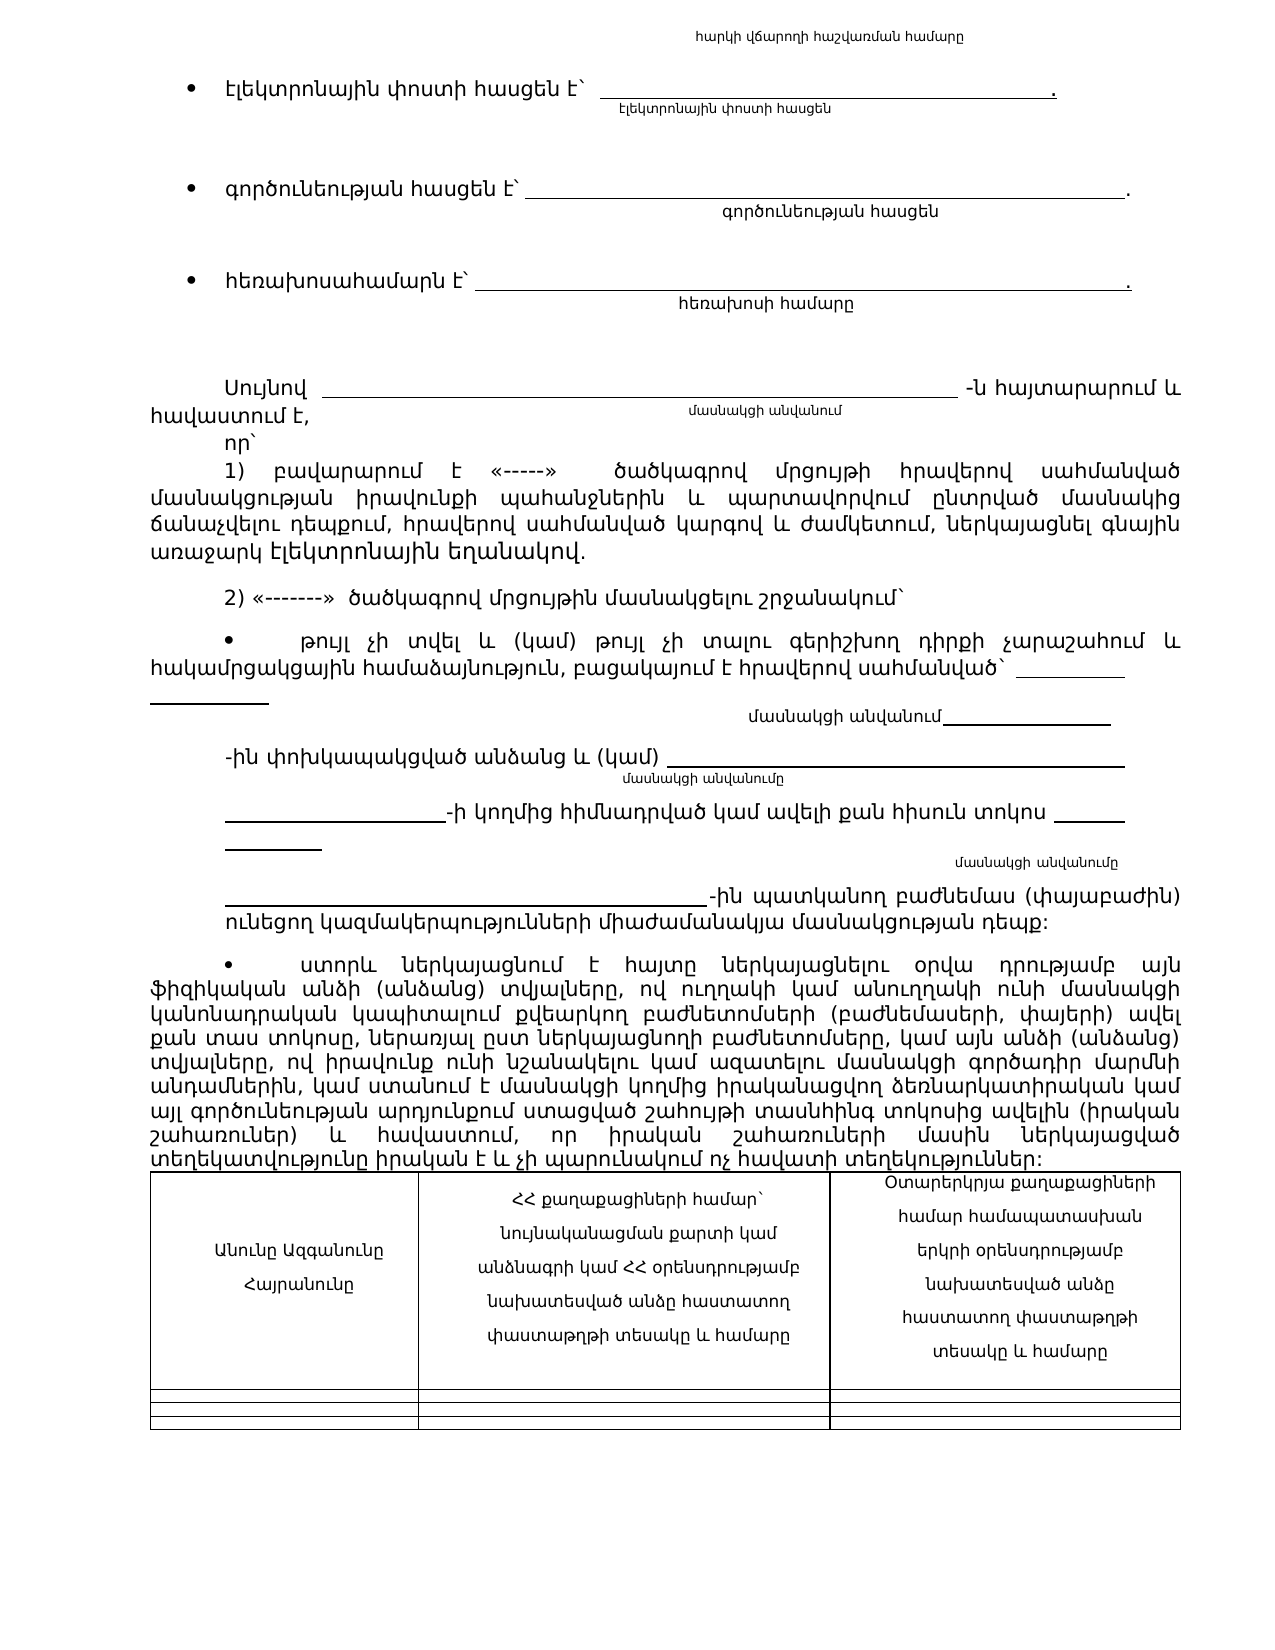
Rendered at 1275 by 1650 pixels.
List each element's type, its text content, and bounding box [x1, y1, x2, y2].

table_header Օտարերկրյա քաղաքացիների համար համապատասխան երկրի օրենսդրությամբ նախատեսված անձը հաստատող փաստաթղթի տեսակը և համարը [831, 1173, 1180, 1389]
table_cell [419, 1390, 829, 1402]
text մասնակցի անվանումը [225, 771, 1181, 798]
text էլեկտրոնային փոստի հասցեն [445, 102, 1181, 128]
list հեռախոսահամարն է՝ . [187, 269, 1181, 293]
table_cell [831, 1403, 1180, 1416]
text -ին պատկանող բաժնեմաս (փայաբաժին) ունեցող կազմակերպությունների միաժամանակյա մասնակցության դեպք: [225, 884, 1181, 934]
table_cell [151, 1403, 418, 1416]
text Սույնով -ն հայտարարում և հավաստում է, մասնակցի անվանում [150, 374, 1181, 429]
table_header ՀՀ քաղաքացիների համար` նույնականացման քարտի կամ անձնագրի կամ ՀՀ օրենսդրությամբ նախատեսված անձը հաստատող փաստաթղթի տեսակը և համարը [419, 1173, 829, 1389]
table_cell [419, 1417, 829, 1429]
text հարկի վճարողի հաշվառման համարը [150, 29, 1181, 56]
text որ՝ [150, 431, 1181, 456]
text 2) «-------» ծածկագրով մրցույթին մասնակցելու շրջանակում` [150, 584, 1181, 611]
list գործունեության հասցեն է՝ . [187, 177, 1181, 202]
table_header Անունը Ազգանունը Հայրանունը [151, 1173, 418, 1389]
text -ին փոխկապակցված անձանց և (կամ) [225, 745, 1181, 769]
list էլեկտրոնային փոստի հասցեն է` . [187, 75, 1181, 102]
text մասնակցի անվանումը [225, 855, 1181, 882]
text 1) բավարարում է «-----» ծածկագրով մրցույթի հրավերով սահմանված մասնակցության իրավունքի պահանջներին և պարտավորվում ընտրված մասնակից ճանաչվելու դեպքում, հրավերով սահմանված կարգով և ժամկետում, ներկայացնել գնային առաջարկ էլեկտրոնային եղանակով. [150, 457, 1181, 565]
text մասնակցի անվանում [225, 707, 1181, 726]
table_cell [151, 1390, 418, 1402]
list թույլ չի տվել և (կամ) թույլ չի տալու գերիշխող դիրքի չարաշահում և հակամրցակցային համաձայնություն, բացակայում է հրավերով սահմանված` [150, 629, 1181, 707]
table_cell [419, 1403, 829, 1416]
list ստորև ներկայացնում է հայտը ներկայացնելու օրվա դրությամբ այն ֆիզիկական անձի (անձանց) տվյալները, ով ուղղակի կամ անուղղակի ունի մասնակցի կանոնադրական կապիտալում քվեարկող բաժնետոմսերի (բաժնեմասերի, փայերի) ավել քան տաս տոկոսը, ներառյալ ըստ ներկայացնողի բաժնետոմսերը, կամ այն անձի (անձանց) տվյալները, ով իրավունք ունի նշանակելու կամ ազատելու մասնակցի գործադիր մարմնի անդամներին, կամ ստանում է մասնակցի կողմից իրականացվող ձեռնարկատիրական կամ այլ գործունեության արդյունքում ստացված շահույթի տասնհինգ տոկոսից ավելին (իրական շահառուներ) և հավաստում, որ իրական շահառուների մասին ներկայացված տեղեկատվությունը իրական է և չի պարունակում ոչ հավատի տեղեկություններ: [150, 953, 1181, 1171]
table_cell [831, 1417, 1180, 1429]
text -ի կողմից հիմնադրված կամ ավելի քան հիսուն տոկոս [225, 800, 1181, 853]
text հեռախոսի համարը [150, 293, 1181, 313]
table_cell [151, 1417, 418, 1429]
table_cell [831, 1390, 1180, 1402]
text գործունեության հասցեն [150, 202, 1181, 221]
